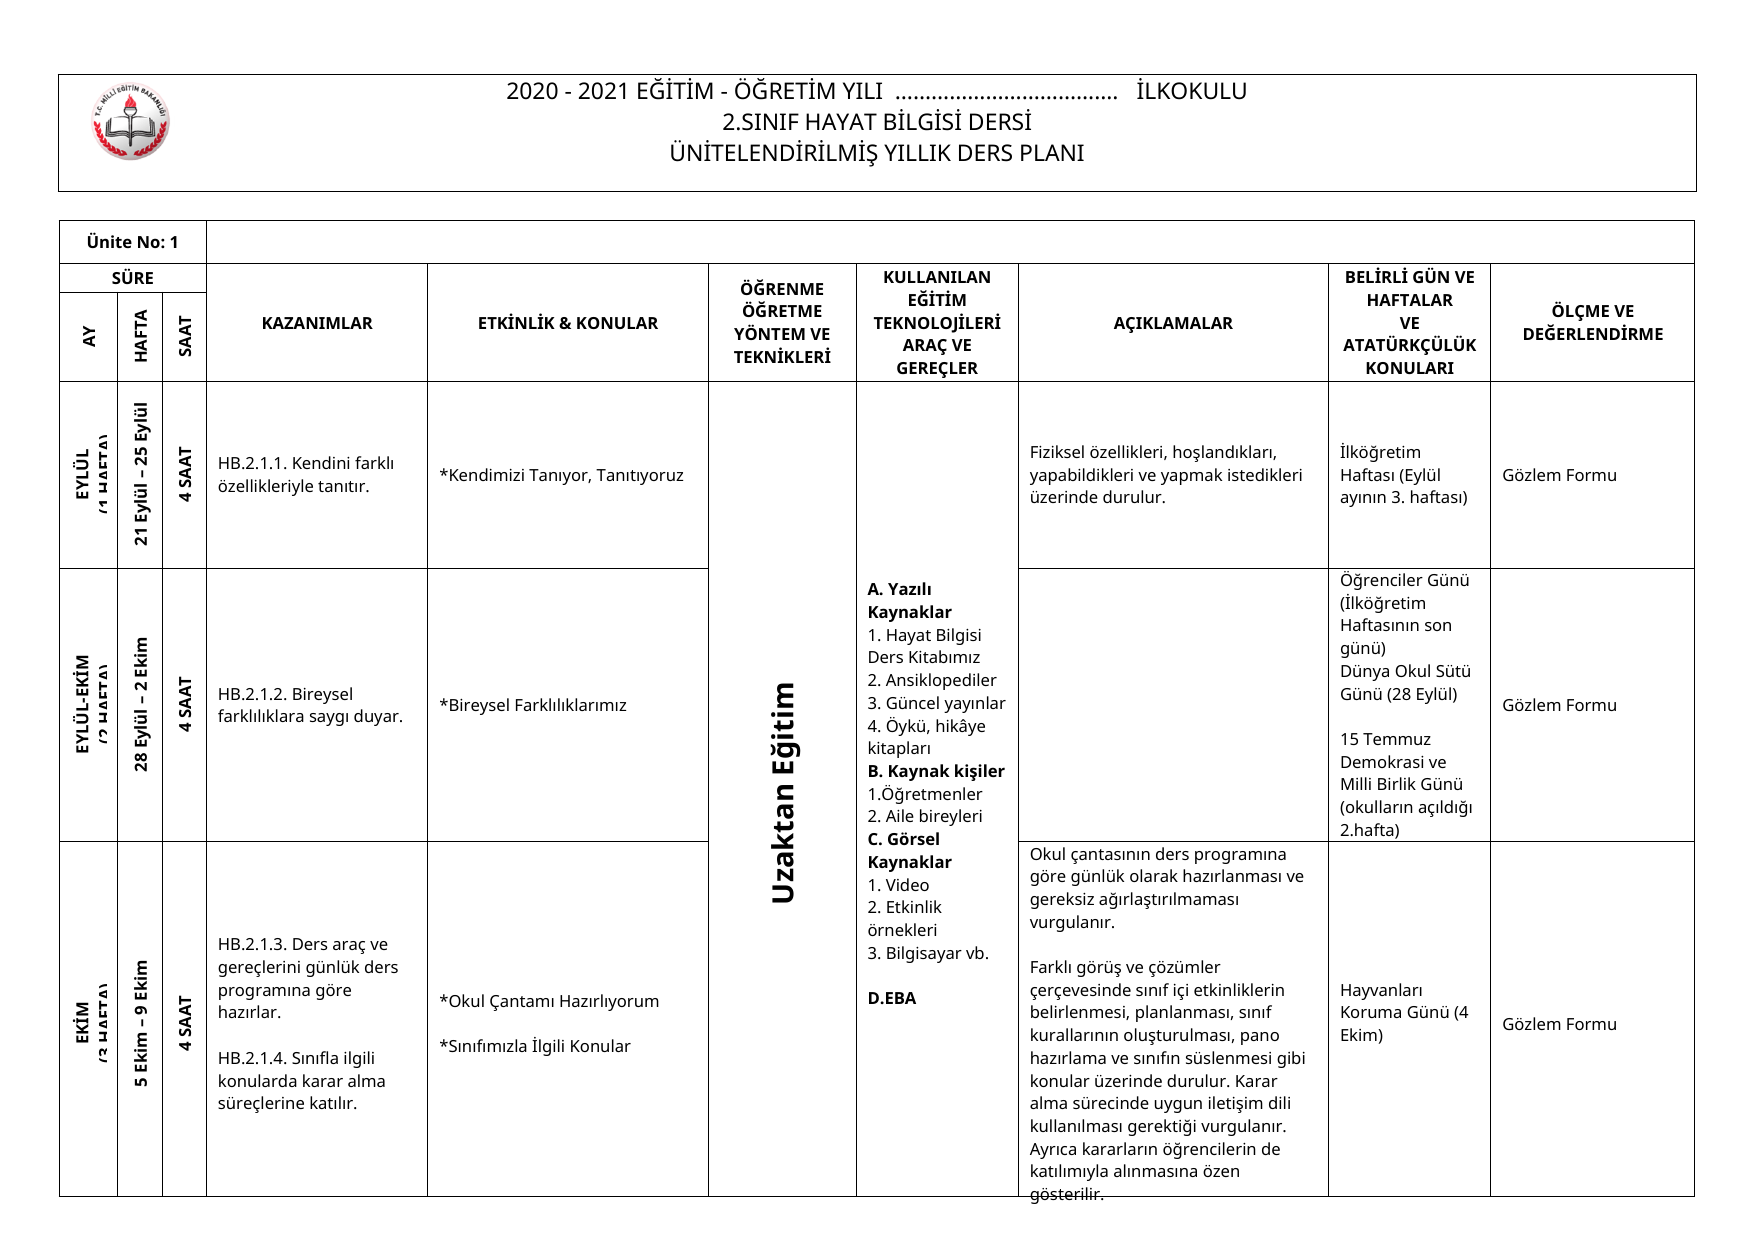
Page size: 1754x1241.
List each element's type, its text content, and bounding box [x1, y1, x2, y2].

table_cell KAZANIMLAR [207, 264, 427, 381]
table_cell 5 Ekim – 9 Ekim [118, 842, 162, 1196]
table_cell 21 Eylül – 25 Eylül [118, 382, 162, 567]
table_cell ÖLÇME VE DEĞERLENDİRME [1491, 264, 1694, 381]
table_cell Hayvanları Koruma Günü (4 Ekim) [1329, 842, 1490, 1196]
table_cell Gözlem Formu [1491, 569, 1694, 841]
table_cell KULLANILAN EĞİTİM TEKNOLOJİLERİ ARAÇ VE GEREÇLER [857, 264, 1018, 381]
table_cell Uzaktan Eğitim [709, 382, 856, 1196]
table_cell Fiziksel özellikleri, hoşlandıkları, yapabildikleri ve yapmak istedikleri üzerinde durulur. [1019, 382, 1328, 567]
table_cell İlköğretim Haftası (Eylül ayının 3. haftası) [1329, 382, 1490, 567]
table_header Ünite No: 1 [60, 221, 206, 263]
table_cell [1019, 569, 1328, 841]
table_cell A. Yazılı Kaynaklar 1. Hayat Bilgisi Ders Kitabımız 2. Ansiklopediler 3. Güncel yayınlar 4. Öykü, hikâye kitapları B. Kaynak kişiler 1.Öğretmenler 2. Aile bireyleri C. Görsel Kaynaklar 1. Video 2. Etkinlik örnekleri 3. Bilgisayar vb. D.EBA [857, 382, 1018, 1196]
table_cell Gözlem Formu [1491, 842, 1694, 1196]
picture [85, 77, 175, 167]
table_cell EYLÜL (1.HAFTA) [60, 382, 117, 567]
table_cell BELİRLİ GÜN VE HAFTALAR VE ATATÜRKÇÜLÜK KONULARI [1329, 264, 1490, 381]
table_cell 28 Eylül – 2 Ekim [118, 569, 162, 841]
table_cell HAFTA [118, 293, 162, 381]
table_cell *Bireysel Farklılıklarımız [428, 569, 708, 841]
table_cell AÇIKLAMALAR [1019, 264, 1328, 381]
table_cell ÖĞRENME ÖĞRETME YÖNTEM VE TEKNİKLERİ [709, 264, 856, 381]
table_cell HB.2.1.1. Kendini farklı özellikleriyle tanıtır. [207, 382, 427, 567]
table_header [207, 221, 1694, 263]
table_cell EYLÜL-EKİM (2.HAFTA) [60, 569, 117, 841]
table_cell *Okul Çantamı Hazırlıyorum *Sınıfımızla İlgili Konular [428, 842, 708, 1196]
table_cell HB.2.1.3. Ders araç ve gereçlerini günlük ders programına göre hazırlar. HB.2.1.4. Sınıfla ilgili konularda karar alma süreçlerine katılır. [207, 842, 427, 1196]
table_cell Okul çantasının ders programına göre günlük olarak hazırlanması ve gereksiz ağırlaştırılmaması vurgulanır. Farklı görüş ve çözümler çerçevesinde sınıf içi etkinliklerin belirlenmesi, planlanması, sınıf kurallarının oluşturulması, pano hazırlama ve sınıfın süslenmesi gibi konular üzerinde durulur. Karar alma sürecinde uygun iletişim dili kullanılması gerektiği vurgulanır. Ayrıca kararların öğrencilerin de katılımıyla alınmasına özen gösterilir. [1019, 842, 1328, 1196]
table_cell *Kendimizi Tanıyor, Tanıtıyoruz [428, 382, 708, 567]
table_cell AY [60, 293, 117, 381]
table_cell EKİM (3.HAFTA) [60, 842, 117, 1196]
table_cell ETKİNLİK & KONULAR [428, 264, 708, 381]
table_cell 4 SAAT [163, 382, 206, 567]
table_cell SÜRE [60, 264, 206, 292]
table_cell 4 SAAT [163, 569, 206, 841]
table_cell Öğrenciler Günü (İlköğretim Haftasının son günü) Dünya Okul Sütü Günü (28 Eylül) 15 Temmuz Demokrasi ve Milli Birlik Günü (okulların açıldığı 2.hafta) [1329, 569, 1490, 841]
table_cell HB.2.1.2. Bireysel farklılıklara saygı duyar. [207, 569, 427, 841]
table_cell 4 SAAT [163, 842, 206, 1196]
table_cell Gözlem Formu [1491, 382, 1694, 567]
table_cell SAAT [163, 293, 206, 381]
